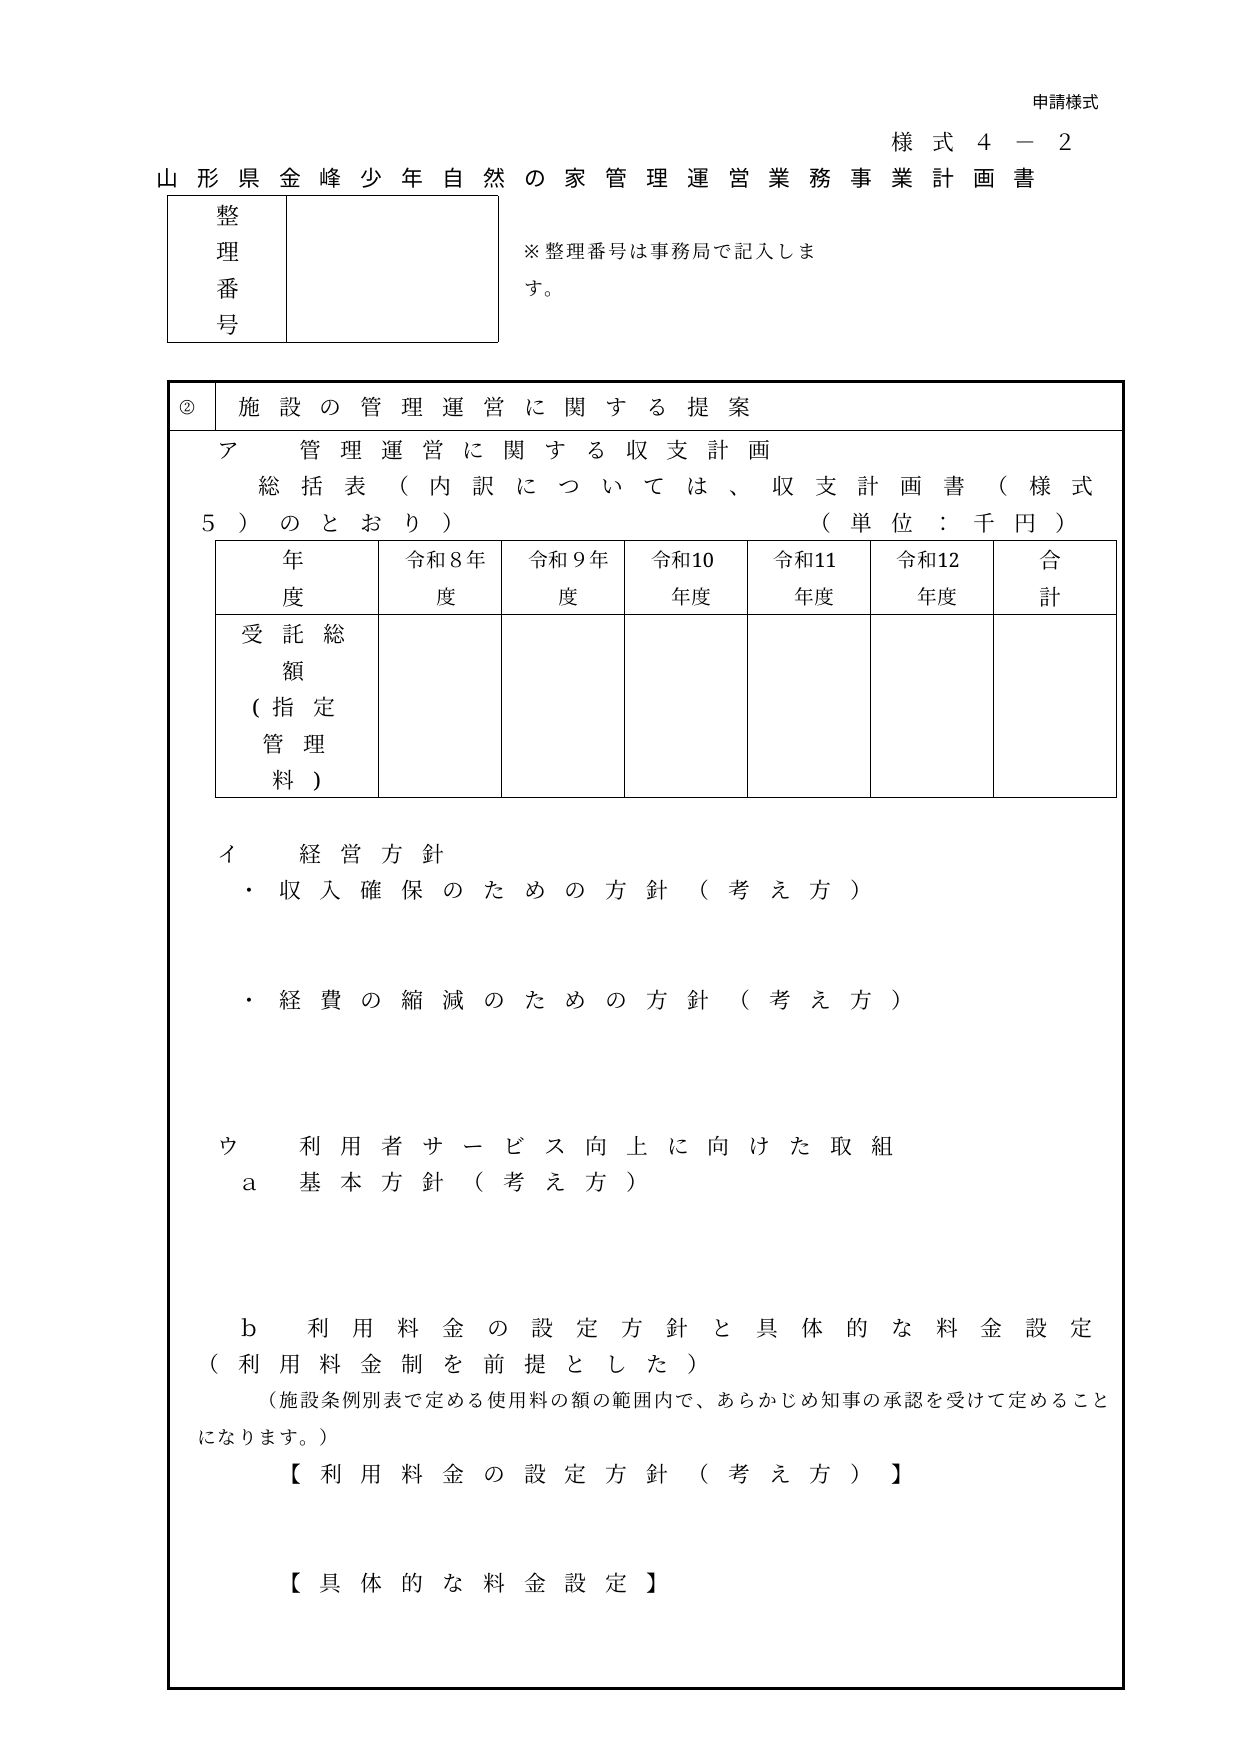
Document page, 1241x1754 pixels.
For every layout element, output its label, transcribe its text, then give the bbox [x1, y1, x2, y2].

table_header 施設の管理運営に関する提案 [216, 383, 1122, 429]
table_header ※整理番号は事務局で記入します。 [499, 196, 829, 342]
text 山形県金峰少年自然の家管理運営業務事業計画書 [156, 159, 1096, 195]
table_header ② [170, 383, 215, 429]
table_header [287, 196, 498, 342]
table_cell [170, 431, 1122, 1687]
subtitle 様式４－２ [156, 122, 1096, 159]
table_header 整理番号 [168, 196, 286, 342]
